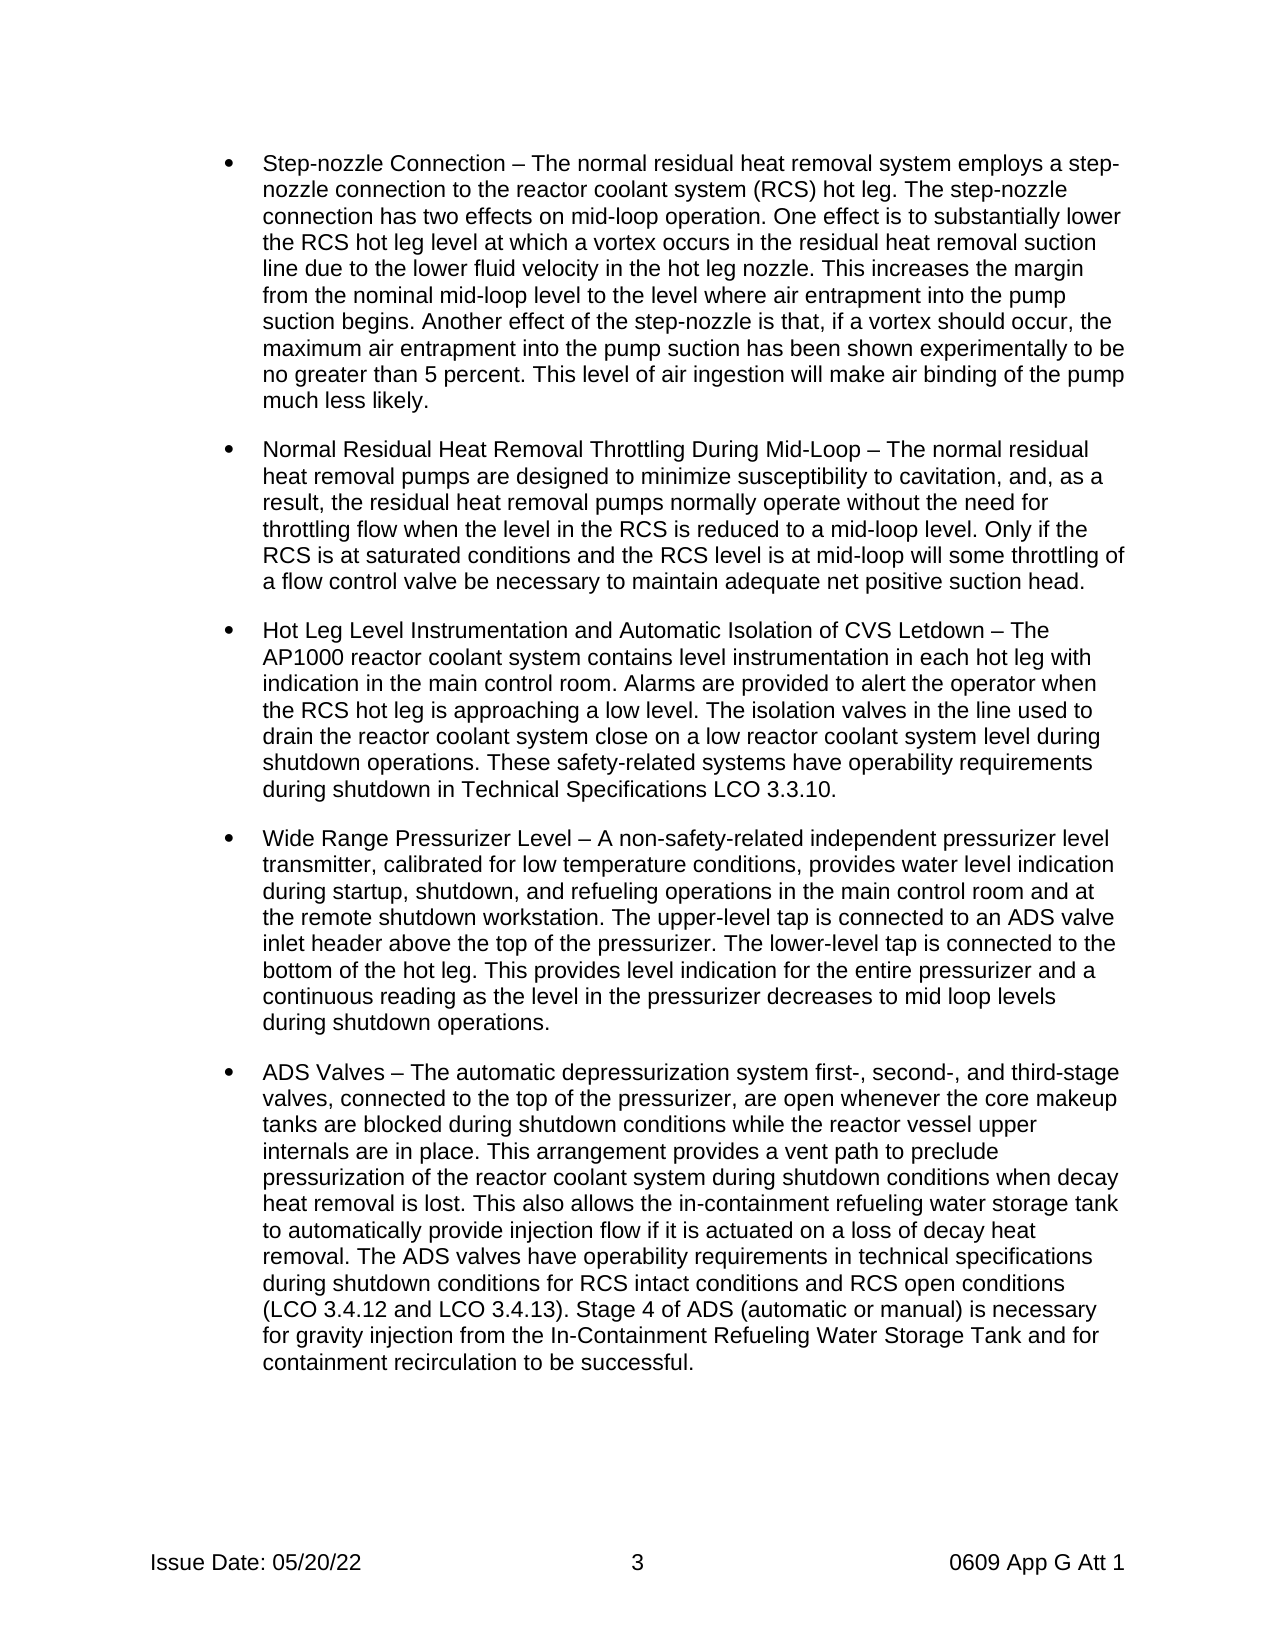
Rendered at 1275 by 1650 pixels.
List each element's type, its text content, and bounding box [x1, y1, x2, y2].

list Normal Residual Heat Removal Throttling During Mid-Loop – The normal residual heat removal pumps are designed to minimize susceptibility to cavitation, and, as a result, the residual heat removal pumps normally operate without the need for throttling flow when the level in the RCS is reduced to a mid-loop level. Only if the RCS is at saturated conditions and the RCS level is at mid-loop will some throttling of a flow control valve be necessary to maintain adequate net positive suction head. [225, 436, 1125, 594]
list ADS Valves – The automatic depressurization system first-, second-, and third-stage valves, connected to the top of the pressurizer, are open whenever the core makeup tanks are blocked during shutdown conditions while the reactor vessel upper internals are in place. This arrangement provides a vent path to preclude pressurization of the reactor coolant system during shutdown conditions when decay heat removal is lost. This also allows the in-containment refueling water storage tank to automatically provide injection flow if it is actuated on a loss of decay heat removal. The ADS valves have operability requirements in technical specifications during shutdown conditions for RCS intact conditions and RCS open conditions (LCO 3.4.12 and LCO 3.4.13). Stage 4 of ADS (automatic or manual) is necessary for gravity injection from the In-Containment Refueling Water Storage Tank and for containment recirculation to be successful. [225, 1059, 1125, 1375]
list Hot Leg Level Instrumentation and Automatic Isolation of CVS Letdown – The AP1000 reactor coolant system contains level instrumentation in each hot leg with indication in the main control room. Alarms are provided to alert the operator when the RCS hot leg is approaching a low level. The isolation valves in the line used to drain the reactor coolant system close on a low reactor coolant system level during shutdown operations. These safety-related systems have operability requirements during shutdown in Technical Specifications LCO 3.3.10. [225, 617, 1125, 802]
list Wide Range Pressurizer Level – A non-safety-related independent pressurizer level transmitter, calibrated for low temperature conditions, provides water level indication during startup, shutdown, and refueling operations in the main control room and at the remote shutdown workstation. The upper-level tap is connected to an ADS valve inlet header above the top of the pressurizer. The lower-level tap is connected to the bottom of the hot leg. This provides level indication for the entire pressurizer and a continuous reading as the level in the pressurizer decreases to mid loop levels during shutdown operations. [225, 825, 1125, 1036]
list Step-nozzle Connection – The normal residual heat removal system employs a step-nozzle connection to the reactor coolant system (RCS) hot leg. The step-nozzle connection has two effects on mid-loop operation. One effect is to substantially lower the RCS hot leg level at which a vortex occurs in the residual heat removal suction line due to the lower fluid velocity in the hot leg nozzle. This increases the margin from the nominal mid-loop level to the level where air entrapment into the pump suction begins. Another effect of the step-nozzle is that, if a vortex should occur, the maximum air entrapment into the pump suction has been shown experimentally to be no greater than 5 percent. This level of air ingestion will make air binding of the pump much less likely. [225, 150, 1125, 413]
